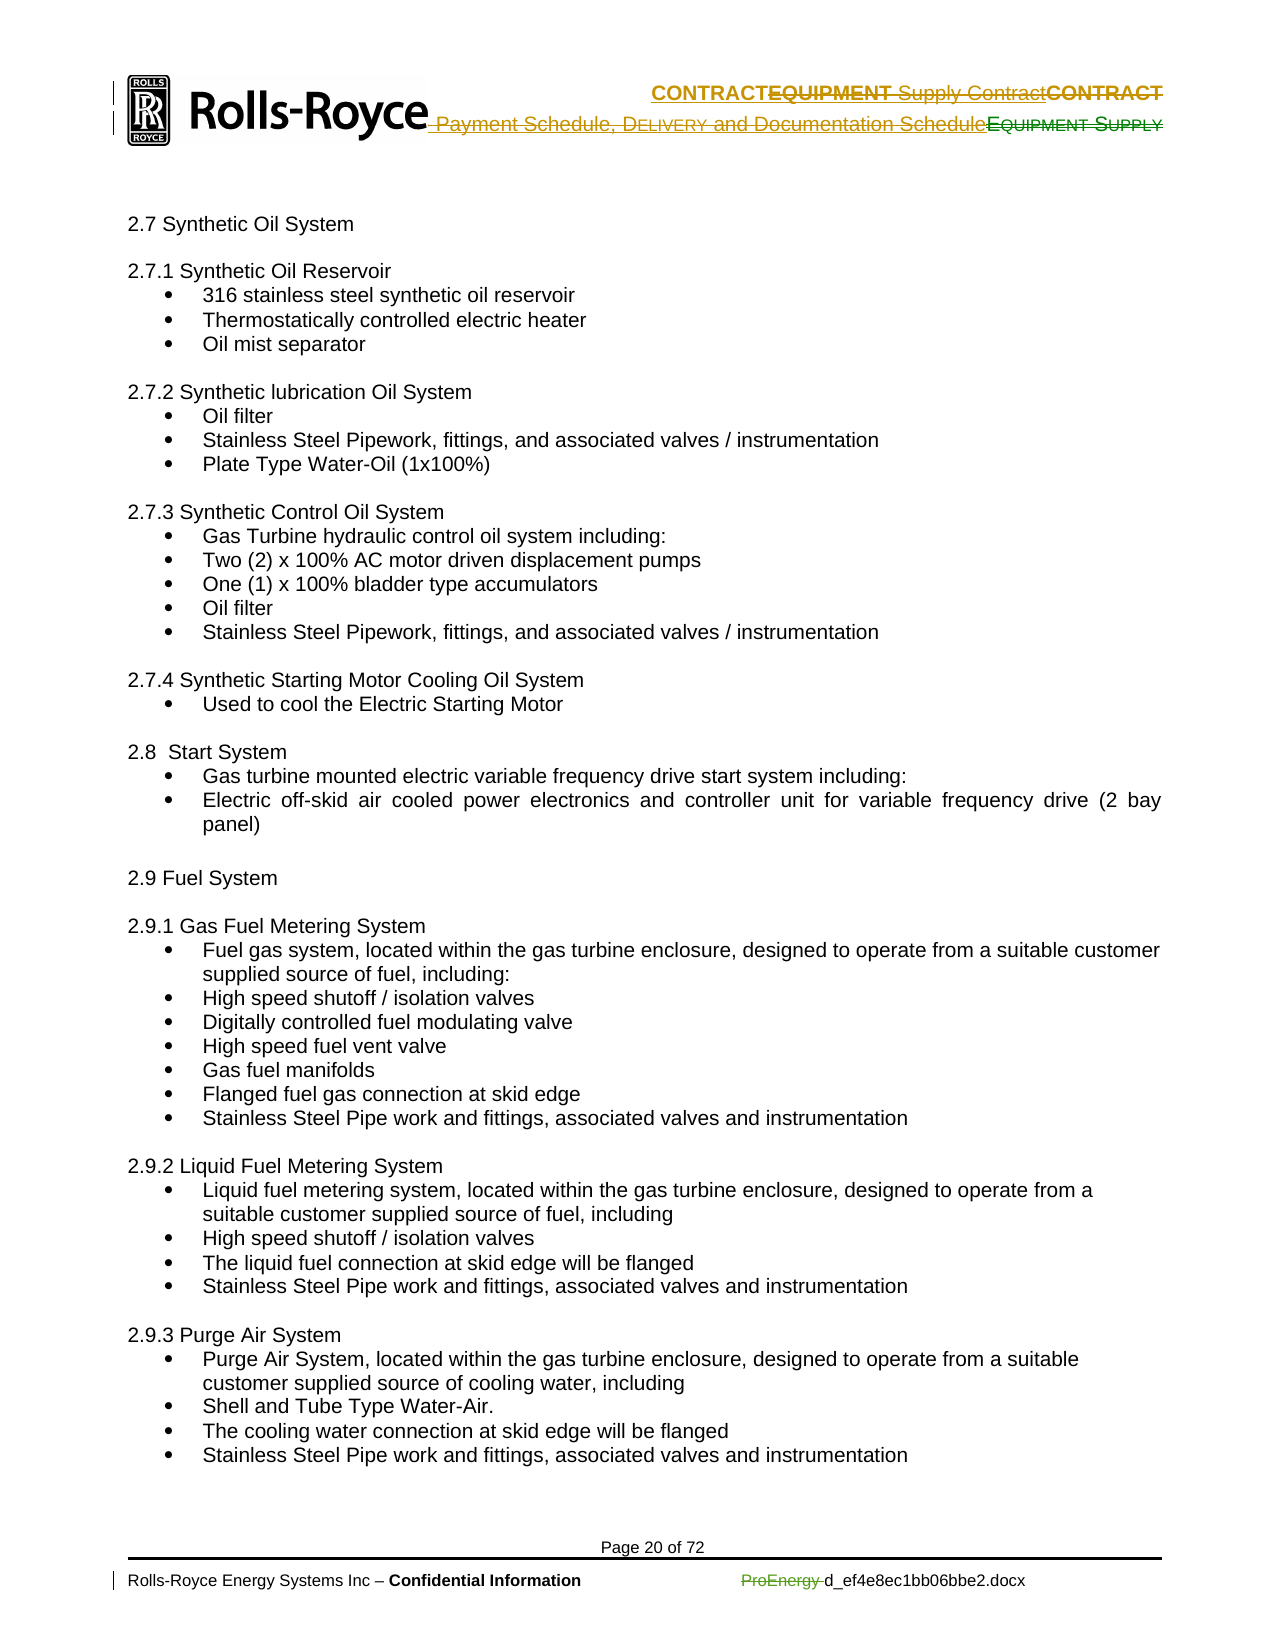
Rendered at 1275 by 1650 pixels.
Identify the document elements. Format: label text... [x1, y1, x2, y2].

list 316 stainless steel synthetic oil reservoir [165, 283, 1162, 307]
list Gas fuel manifolds [165, 1058, 1162, 1082]
list Oil mist separator [165, 331, 1162, 356]
list Stainless Steel Pipe work and fittings, associated valves and instrumentation [165, 1442, 1162, 1467]
list Oil filter [165, 403, 1162, 427]
text 2.7.1 Synthetic Oil Reservoir [127, 259, 1162, 283]
list Shell and Tube Type Water-Air. [165, 1394, 1162, 1418]
text 2.9.1 Gas Fuel Metering System [127, 914, 1162, 938]
picture [127, 75, 428, 146]
list Stainless Steel Pipe work and fittings, associated valves and instrumentation [165, 1274, 1162, 1298]
list Stainless Steel Pipework, fittings, and associated valves / instrumentation [165, 620, 1162, 644]
text 2.8 Start System [127, 740, 1162, 764]
list Used to cool the Electric Starting Motor [165, 692, 1162, 716]
list High speed fuel vent valve [165, 1034, 1162, 1058]
list Electric off-skid air cooled power electronics and controller unit for variable frequency drive (2 bay panel) [165, 788, 1162, 836]
text 2.9 Fuel System [127, 866, 1162, 890]
text 2.9.2 Liquid Fuel Metering System [127, 1154, 1162, 1178]
list Two (2) x 100% AC motor driven displacement pumps [165, 548, 1162, 572]
text 2.7 Synthetic Oil System [127, 211, 1162, 235]
list High speed shutoff / isolation valves [165, 1226, 1162, 1250]
list One (1) x 100% bladder type accumulators [165, 572, 1162, 596]
text 2.7.3 Synthetic Control Oil System [127, 499, 1162, 523]
list Digitally controlled fuel modulating valve [165, 1010, 1162, 1034]
list Stainless Steel Pipework, fittings, and associated valves / instrumentation [165, 427, 1162, 452]
list High speed shutoff / isolation valves [165, 986, 1162, 1010]
list Stainless Steel Pipe work and fittings, associated valves and instrumentation [165, 1106, 1162, 1130]
list The liquid fuel connection at skid edge will be flanged [165, 1250, 1162, 1274]
list Purge Air System, located within the gas turbine enclosure, designed to operate from a suitable customer supplied source of cooling water, including [165, 1346, 1162, 1394]
list Oil filter [165, 596, 1162, 620]
text 2.9.3 Purge Air System [127, 1322, 1162, 1346]
text 2.7.4 Synthetic Starting Motor Cooling Oil System [127, 668, 1162, 692]
list Liquid fuel metering system, located within the gas turbine enclosure, designed to operate from a suitable customer supplied source of fuel, including [165, 1178, 1162, 1226]
list Thermostatically controlled electric heater [165, 307, 1162, 331]
text 2.7.2 Synthetic lubrication Oil System [127, 379, 1162, 403]
list Plate Type Water-Oil (1x100%) [165, 452, 1162, 476]
list The cooling water connection at skid edge will be flanged [165, 1418, 1162, 1442]
list Flanged fuel gas connection at skid edge [165, 1082, 1162, 1106]
list Fuel gas system, located within the gas turbine enclosure, designed to operate from a suitable customer supplied source of fuel, including: [165, 938, 1162, 986]
list Gas Turbine hydraulic control oil system including: [165, 523, 1162, 548]
list Gas turbine mounted electric variable frequency drive start system including: [165, 764, 1162, 788]
